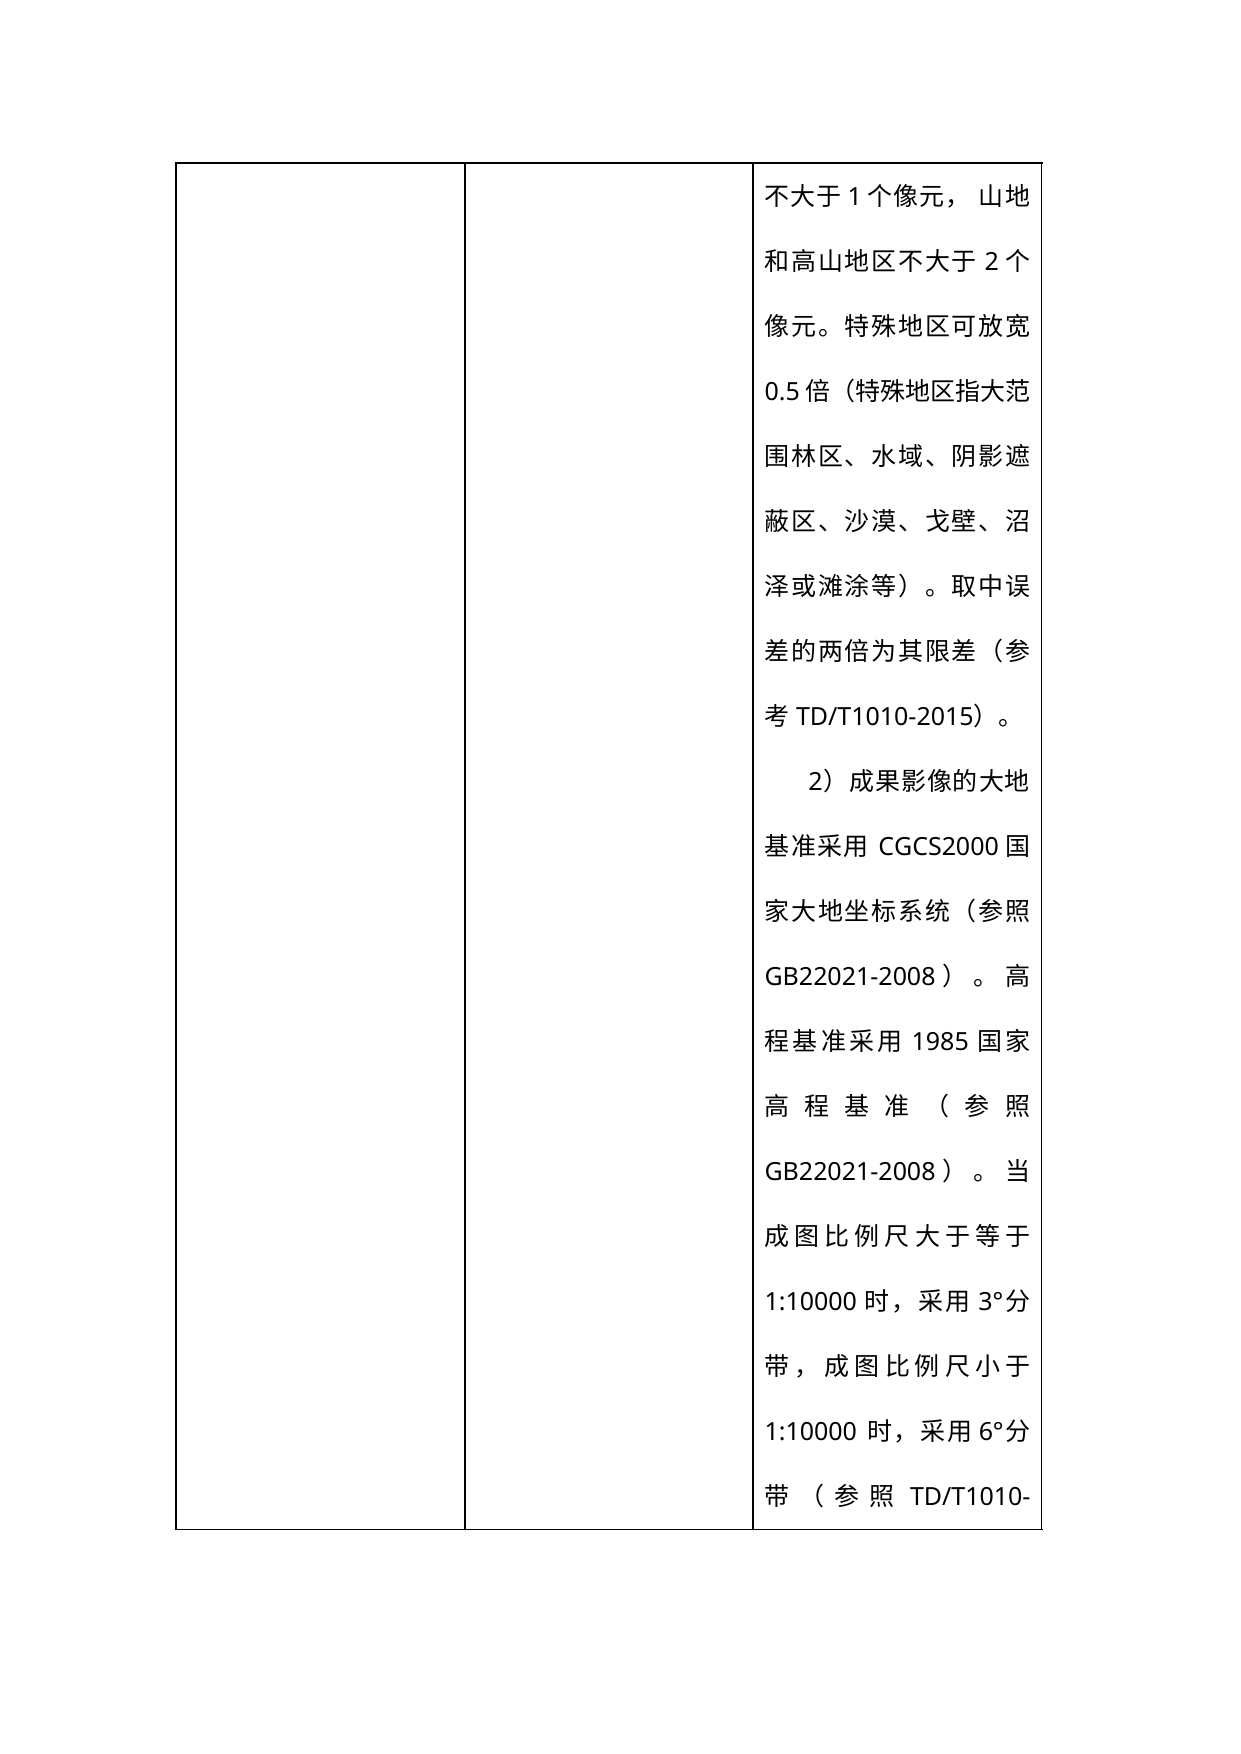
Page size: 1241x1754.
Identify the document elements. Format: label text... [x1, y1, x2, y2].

table_cell 1 [177, 164, 464, 1528]
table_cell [754, 164, 1041, 1528]
table_cell [466, 164, 752, 1528]
